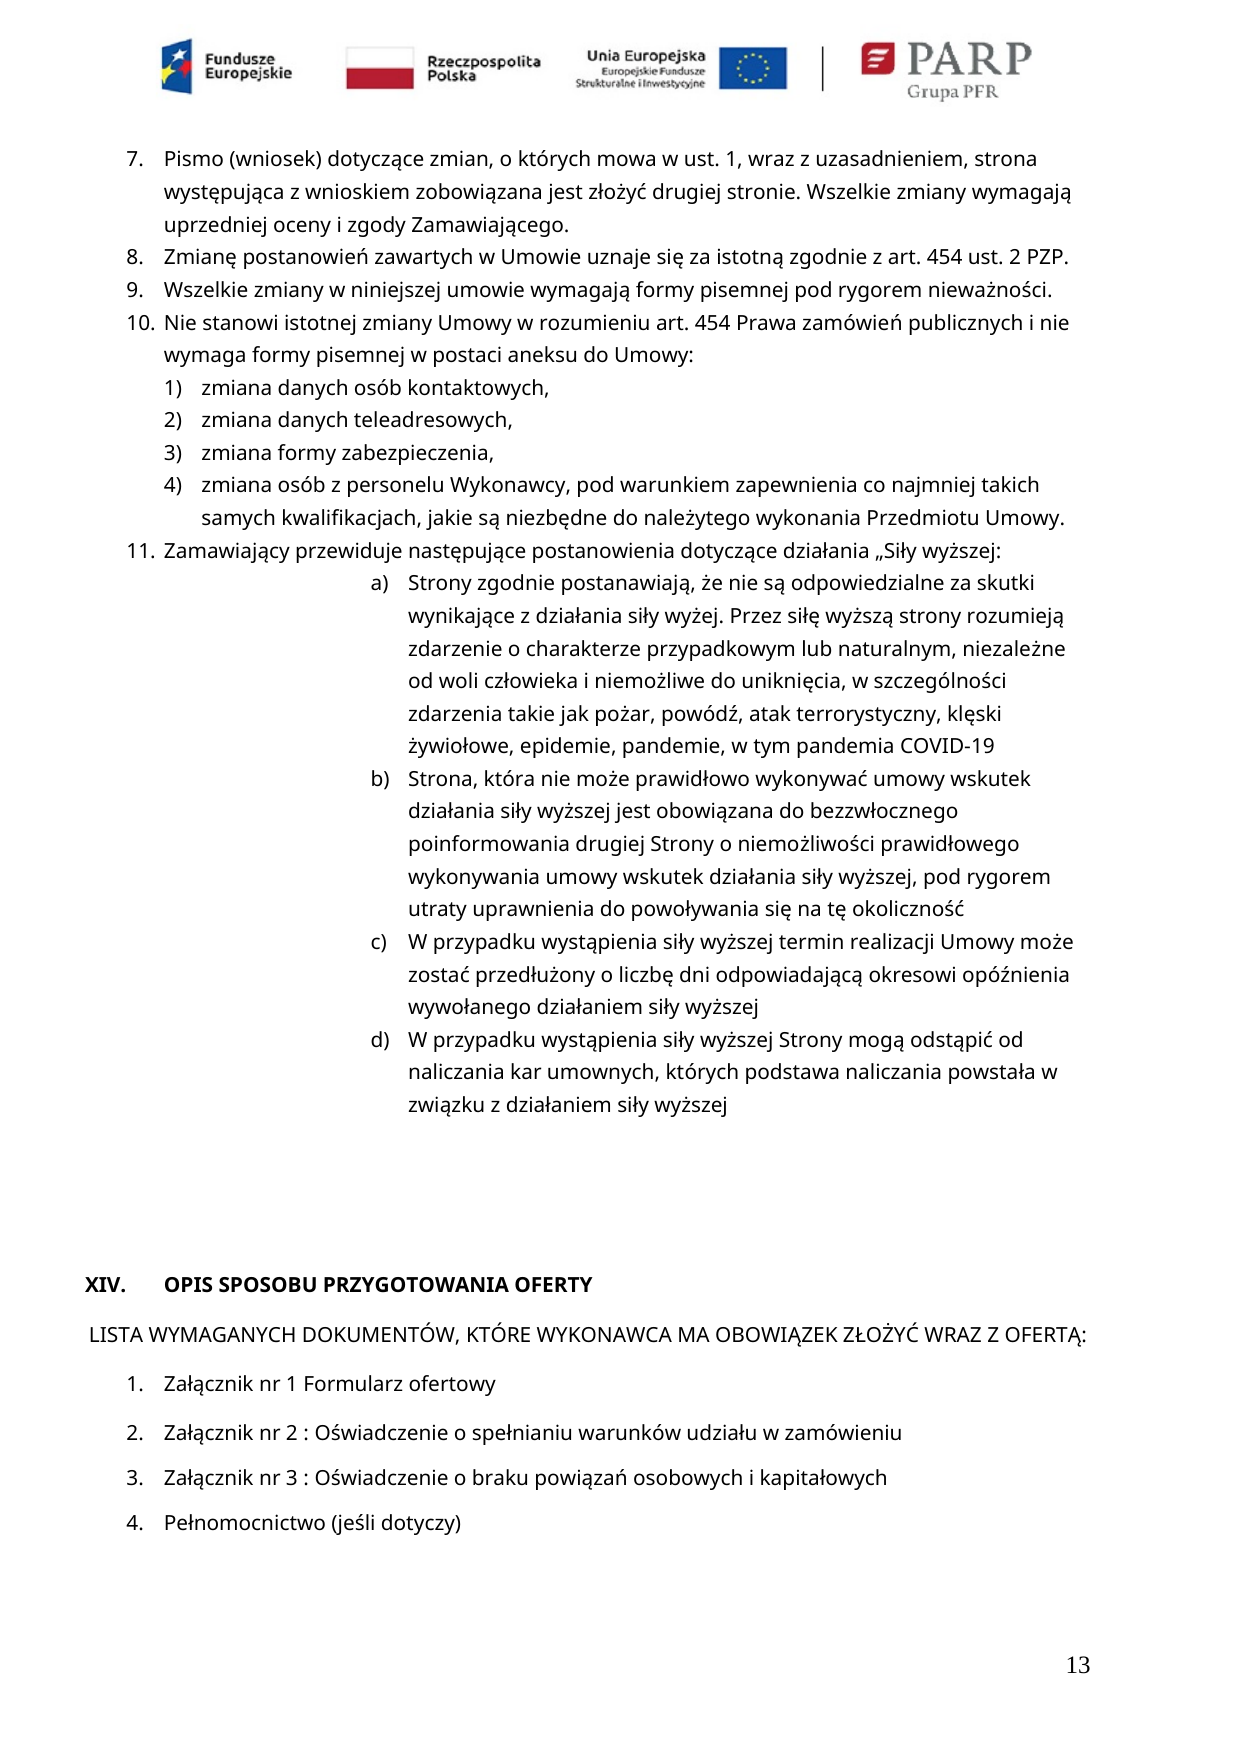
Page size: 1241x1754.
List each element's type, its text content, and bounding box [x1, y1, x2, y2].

list Zamawiający przewiduje następujące postanowienia dotyczące działania „Siły wyższej: [126, 536, 1090, 564]
list Pełnomocnictwo (jeśli dotyczy) [126, 1508, 1090, 1537]
list W przypadku wystąpienia siły wyższej Strony mogą odstąpić od naliczania kar umownych, których podstawa naliczania powstała w związku z działaniem siły wyższej [370, 1025, 1090, 1118]
list Załącznik nr 1 Formularz ofertowy [126, 1369, 1090, 1397]
list Załącznik nr 3 : Oświadczenie o braku powiązań osobowych i kapitałowych [126, 1463, 1090, 1492]
list zmiana danych osób kontaktowych, [164, 373, 1090, 401]
list Załącznik nr 2 : Oświadczenie o spełnianiu warunków udziału w zamówieniu [126, 1418, 1090, 1447]
list Nie stanowi istotnej zmiany Umowy w rozumieniu art. 454 Prawa zamówień publicznych i nie wymaga formy pisemnej w postaci aneksu do Umowy: [126, 308, 1090, 369]
list zmiana formy zabezpieczenia, [164, 438, 1090, 466]
text LISTA WYMAGANYCH DOKUMENTÓW, KTÓRE WYKONAWCA MA OBOWIĄZEK ZŁOŻYĆ WRAZ Z OFERTĄ: [89, 1320, 1090, 1348]
list W przypadku wystąpienia siły wyższej termin realizacji Umowy może zostać przedłużony o liczbę dni odpowiadającą okresowi opóźnienia wywołanego działaniem siły wyższej [370, 927, 1090, 1021]
list Strona, która nie może prawidłowo wykonywać umowy wskutek działania siły wyższej jest obowiązana do bezzwłocznego poinformowania drugiej Strony o niemożliwości prawidłowego wykonywania umowy wskutek działania siły wyższej, pod rygorem utraty uprawnienia do powoływania się na tę okoliczność [370, 764, 1090, 923]
list zmiana osób z personelu Wykonawcy, pod warunkiem zapewnienia co najmniej takich samych kwalifikacjach, jakie są niezbędne do należytego wykonania Przedmiotu Umowy. [164, 471, 1090, 532]
list zmiana danych teleadresowych, [164, 405, 1090, 434]
picture [138, 14, 1041, 116]
list Zmianę postanowień zawartych w Umowie uznaje się za istotną zgodnie z art. 454 ust. 2 PZP. [126, 242, 1090, 271]
list Strony zgodnie postanawiają, że nie są odpowiedzialne za skutki wynikające z działania siły wyżej. Przez siłę wyższą strony rozumieją zdarzenie o charakterze przypadkowym lub naturalnym, niezależne od woli człowieka i niemożliwe do uniknięcia, w szczególności zdarzenia takie jak pożar, powódź, atak terrorystyczny, klęski żywiołowe, epidemie, pandemie, w tym pandemia COVID-19 [370, 568, 1090, 760]
list Pismo (wniosek) dotyczące zmian, o których mowa w ust. 1, wraz z uzasadnieniem, strona występująca z wnioskiem zobowiązana jest złożyć drugiej stronie. Wszelkie zmiany wymagają uprzedniej oceny i zgody Zamawiającego. [126, 144, 1090, 238]
list Wszelkie zmiany w niniejszej umowie wymagają formy pisemnej pod rygorem nieważności. [126, 275, 1090, 303]
list OPIS SPOSOBU PRZYGOTOWANIA OFERTY [126, 1271, 1090, 1299]
